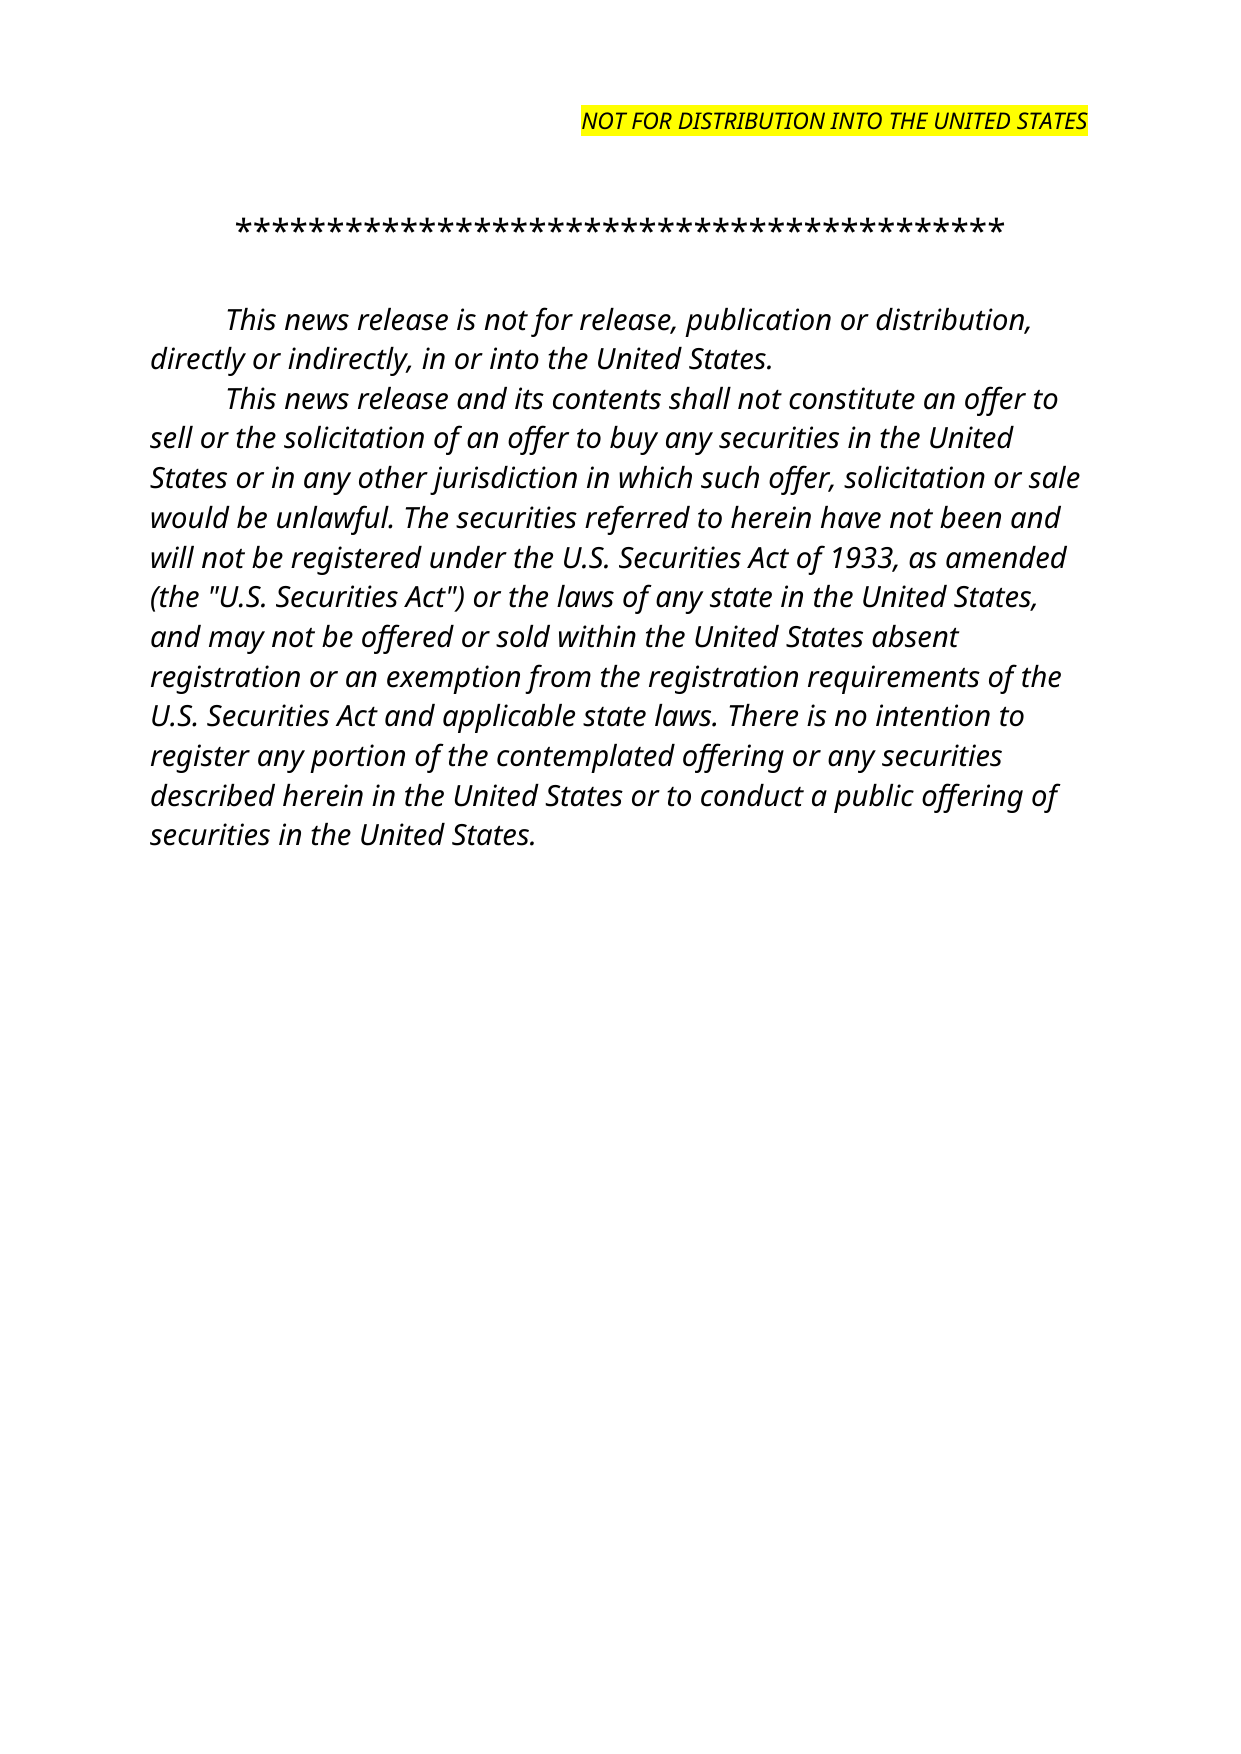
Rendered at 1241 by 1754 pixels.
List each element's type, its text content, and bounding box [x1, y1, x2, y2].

text ****************************************** [150, 208, 1090, 253]
text This news release is not for release, publication or distribution, directly or indirectly, in or into the United States. [150, 299, 1090, 378]
text This news release and its contents shall not constitute an offer to sell or the solicitation of an offer to buy any securities in the United States or in any other jurisdiction in which such offer, solicitation or sale would be unlawful. The securities referred to herein have not been and will not be registered under the U.S. Securities Act of 1933, as amended (the "U.S. Securities Act") or the laws of any state in the United States, and may not be offered or sold within the United States absent registration or an exemption from the registration requirements of the U.S. Securities Act and applicable state laws. There is no intention to register any portion of the contemplated offering or any securities described herein in the United States or to conduct a public offering of securities in the United States. [150, 378, 1090, 854]
